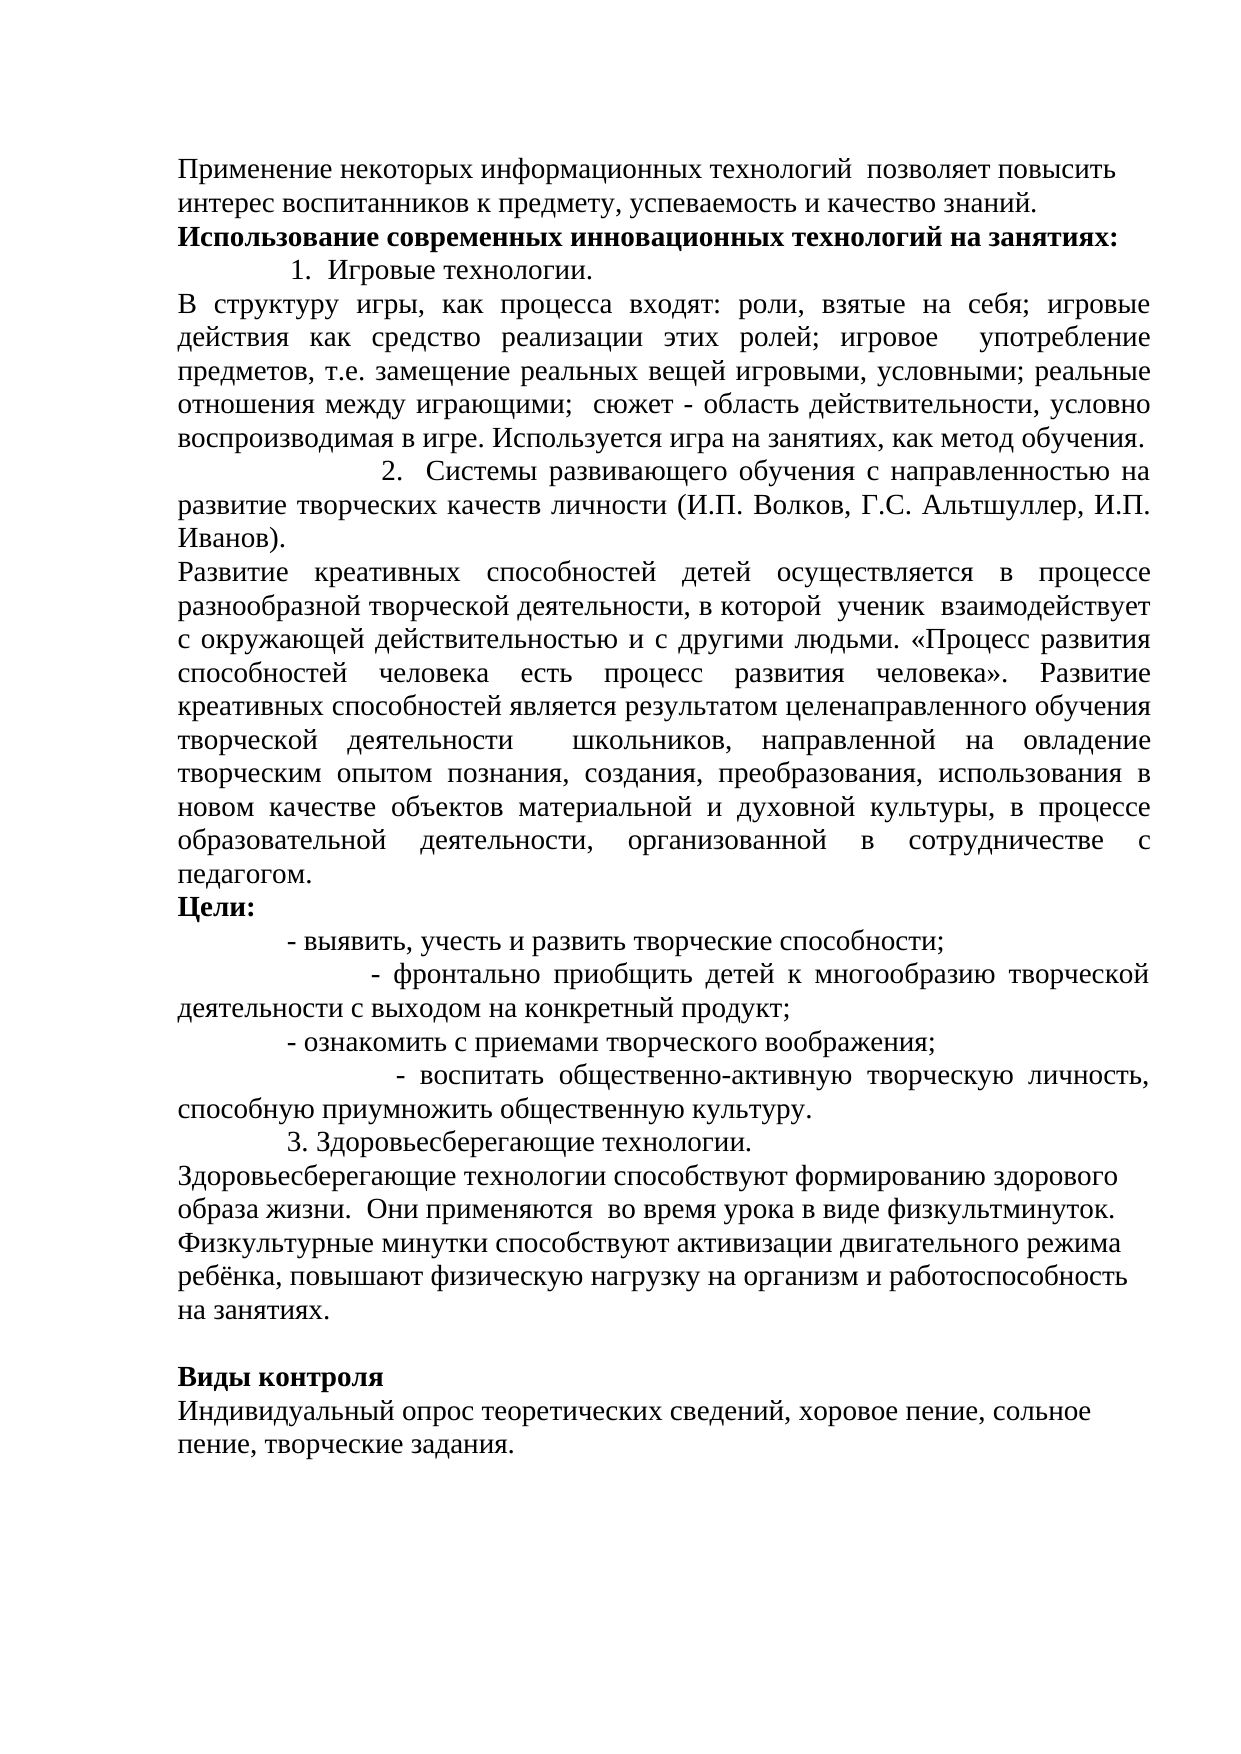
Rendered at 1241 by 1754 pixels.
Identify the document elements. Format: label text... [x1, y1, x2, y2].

text Виды контроля [177, 1359, 1152, 1393]
text Применение некоторых информационных технологий позволяет повысить интерес воспитанников к предмету, успеваемость и качество знаний. [177, 152, 1152, 219]
text Индивидуальный опрос теоретических сведений, хоровое пение, сольное пение, творческие задания. [177, 1393, 1152, 1460]
text Развитие креативных способностей детей осуществляется в процессе разнообразной творческой деятельности, в которой ученик взаимодействует с окружающей действительностью и с другими людьми. «Процесс развития способностей человека есть процесс развития человека». Развитие креативных способностей является результатом целенаправленного обучения творческой деятельности школьников, направленной на овладение творческим опытом познания, создания, преобразования, использования в новом качестве объектов материальной и духовной культуры, в процессе образовательной деятельности, организованной в сотрудничестве с педагогом. [177, 554, 1152, 889]
text 3. Здоровьесберегающие технологии. [177, 1124, 1152, 1158]
text - фронтально приобщить детей к многообразию творческой деятельности с выходом на конкретный продукт; [177, 957, 1152, 1024]
list Игровые технологии. [290, 252, 1152, 286]
text Цели: [177, 889, 1152, 923]
text - воспитать общественно-активную творческую личность, способную приумножить общественную культуру. [177, 1057, 1152, 1124]
text - выявить, учесть и развить творческие способности; [177, 923, 1152, 957]
text Использование современных инновационных технологий на занятиях: [177, 219, 1152, 252]
text Здоровьесберегающие технологии способствуют формированию здорового образа жизни. Они применяются во время урока в виде физкультминуток. Физкультурные минутки способствуют активизации двигательного режима ребёнка, повышают физическую нагрузку на организм и работоспособность на занятиях. [177, 1158, 1152, 1326]
text 2. Системы развивающего обучения с направленностью на развитие творческих качеств личности (И.П. Волков, Г.С. Альтшуллер, И.П. Иванов). [177, 453, 1152, 554]
text - ознакомить с приемами творческого воображения; [177, 1024, 1152, 1057]
text В структуру игры, как процесса входят: роли, взятые на себя; игровые действия как средство реализации этих ролей; игровое употребление предметов, т.е. замещение реальных вещей игровыми, условными; реальные отношения между играющими; сюжет - область действительности, условно воспроизводимая в игре. Используется игра на занятиях, как метод обучения. [177, 286, 1152, 453]
